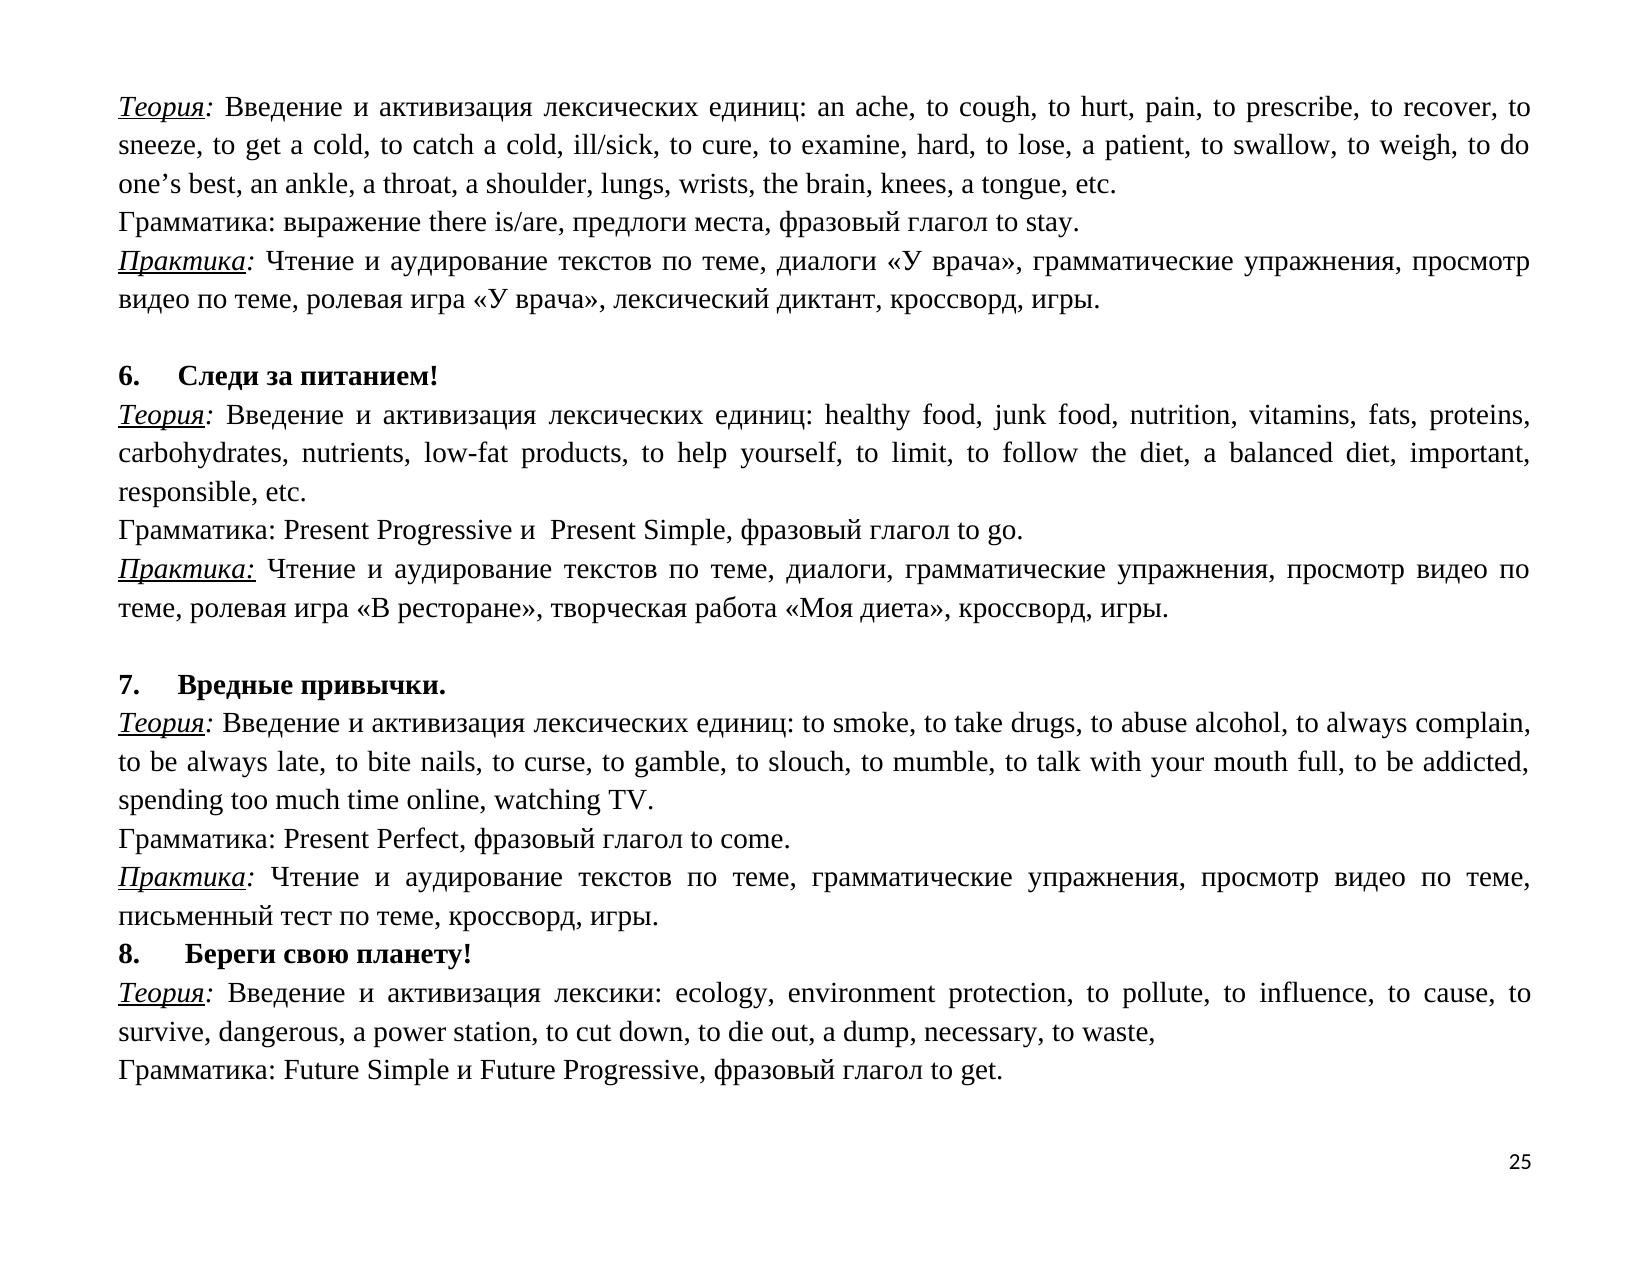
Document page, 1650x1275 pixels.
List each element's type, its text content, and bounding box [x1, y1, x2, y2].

text Практика: Чтение и аудирование текстов по теме, диалоги, грамматические упражнения, просмотр видео по теме, ролевая игра «В ресторане», творческая работа «Моя диета», кроссворд, игры. [118, 551, 1532, 623]
list Следи за питанием! [118, 358, 1532, 392]
list Вредные привычки. [118, 667, 1532, 700]
text Теория: Введение и активизация лексических единиц: healthy food, junk food, nutrition, vitamins, fats, proteins, carbohydrates, nutrients, low-fat products, to help yourself, to limit, to follow the diet, a balanced diet, important, responsible, etc. [118, 397, 1532, 508]
text Грамматика: Present Perfect, фразовый глагол to come. [118, 821, 1532, 854]
text Грамматика: Present Progressive и Present Simple, фразовый глагол to go. [118, 513, 1532, 546]
list Береги свою планету! [118, 937, 1532, 970]
text Теория: Введение и активизация лексических единиц: an ache, to cough, to hurt, pain, to prescribe, to recover, to sneeze, to get a cold, to catch a cold, ill/sick, to cure, to examine, hard, to lose, a patient, to swallow, to weigh, to do one’s best, an ankle, a throat, a shoulder, lungs, wrists, the brain, knees, a tongue, etc. [118, 89, 1532, 199]
text Теория: Введение и активизация лексики: ecology, environment protection, to pollute, to influence, to cause, to survive, dangerous, a power station, to cut down, to die out, a dump, necessary, to waste, [118, 975, 1532, 1047]
text Практика: Чтение и аудирование текстов по теме, диалоги «У врача», грамматические упражнения, просмотр видео по теме, ролевая игра «У врача», лексический диктант, кроссворд, игры. [118, 243, 1532, 315]
text Грамматика: выражение there is/are, предлоги места, фразовый глагол to stay. [118, 204, 1532, 238]
text Практика: Чтение и аудирование текстов по теме, грамматические упражнения, просмотр видео по теме, письменный тест по теме, кроссворд, игры. [118, 859, 1532, 932]
text Грамматика: Future Simple и Future Progressive, фразовый глагол to get. [118, 1052, 1532, 1086]
text Теория: Введение и активизация лексических единиц: to smoke, to take drugs, to abuse alcohol, to always complain, to be always late, to bite nails, to curse, to gamble, to slouch, to mumble, to talk with your mouth full, to be addicted, spending too much time online, watching TV. [118, 705, 1532, 816]
